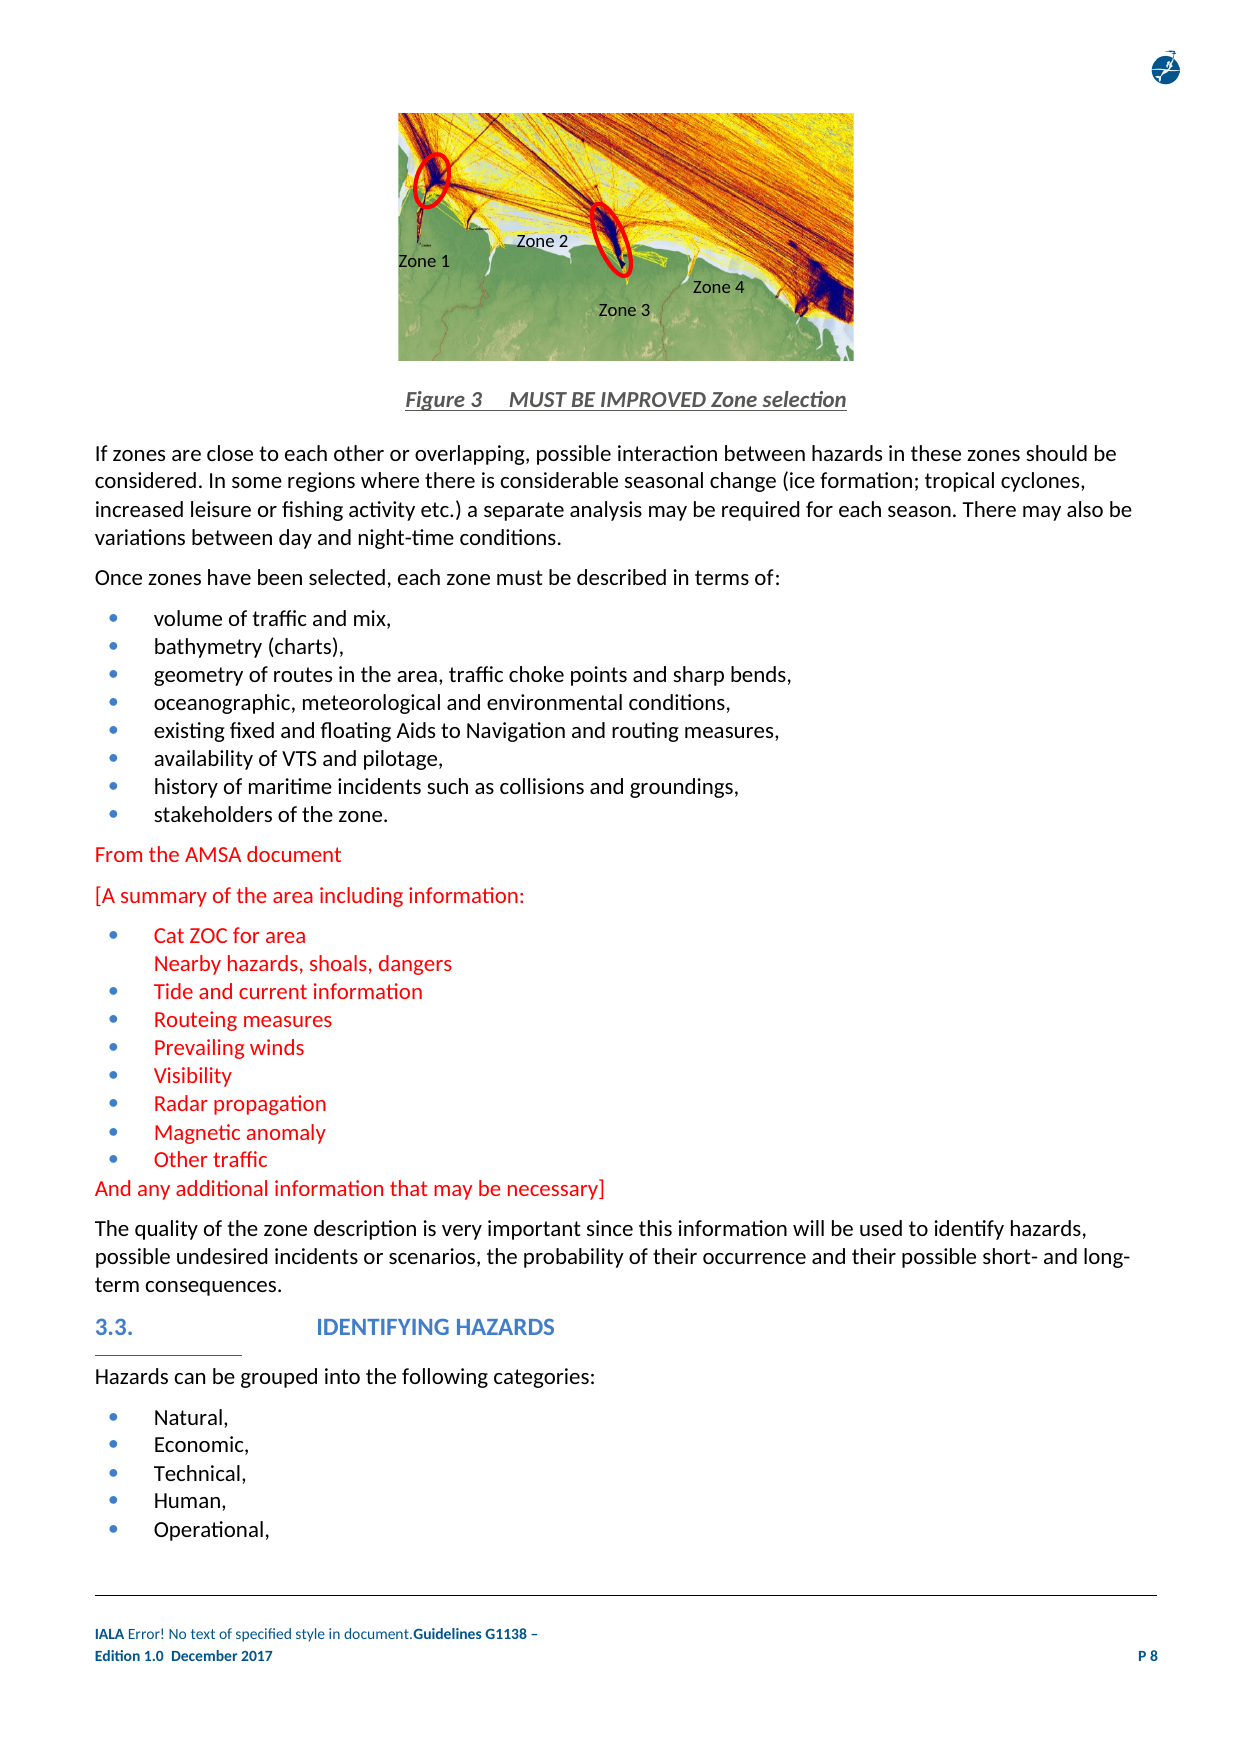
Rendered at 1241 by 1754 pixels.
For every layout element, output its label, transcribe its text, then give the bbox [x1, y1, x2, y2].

text If zones are close to each other or overlapping, possible interaction between hazards in these zones should be considered. In some regions where there is considerable seasonal change (ice formation; tropical cyclones, increased leisure or fishing activity etc.) a separate analysis may be required for each season. There may also be variations between day and night-time conditions. [94, 439, 1157, 551]
text The quality of the zone description is very important since this information will be used to identify hazards, possible undesired incidents or scenarios, the probability of their occurrence and their possible short- and long-term consequences. [94, 1214, 1157, 1298]
list Radar propagation [109, 1089, 1157, 1118]
list history of maritime incidents such as collisions and groundings, [109, 772, 1157, 800]
list stakeholders of the zone. [109, 800, 1157, 828]
list availability of VTS and pilotage, [109, 744, 1157, 772]
list Prevailing winds [109, 1033, 1157, 1062]
list Human, [109, 1487, 1157, 1515]
text MUST BE IMPROVED Zone selection [94, 386, 1157, 414]
text From the AMSA document [94, 840, 1157, 868]
list Technical, [109, 1459, 1157, 1487]
list Economic, [109, 1431, 1157, 1459]
list volume of traffic and mix, [109, 604, 1157, 632]
text And any additional information that may be necessary] [94, 1174, 1157, 1202]
list existing fixed and floating Aids to Navigation and routing measures, [109, 716, 1157, 744]
picture [1120, 0, 1239, 119]
subtitle IDENTIFYING HAZARDS [94, 1311, 1084, 1341]
list oceanographic, meteorological and environmental conditions, [109, 688, 1157, 716]
list bathymetry (charts), [109, 632, 1157, 660]
list Nearby hazards, shoals, dangers [153, 949, 1157, 977]
list Other traffic [109, 1146, 1157, 1174]
text Hazards can be grouped into the following categories: [94, 1362, 1157, 1390]
list Natural, [109, 1403, 1157, 1431]
list Tide and current information [109, 977, 1157, 1006]
list Cat ZOC for area [109, 921, 1157, 949]
text Once zones have been selected, each zone must be described in terms of: [94, 563, 1157, 591]
text [A summary of the area including information: [94, 881, 1157, 909]
picture [398, 113, 854, 361]
list geometry of routes in the area, traffic choke points and sharp bends, [109, 660, 1157, 688]
list Visibility [109, 1062, 1157, 1089]
list Magnetic anomaly [109, 1118, 1157, 1146]
list Routeing measures [109, 1006, 1157, 1033]
list Operational, [109, 1515, 1157, 1543]
